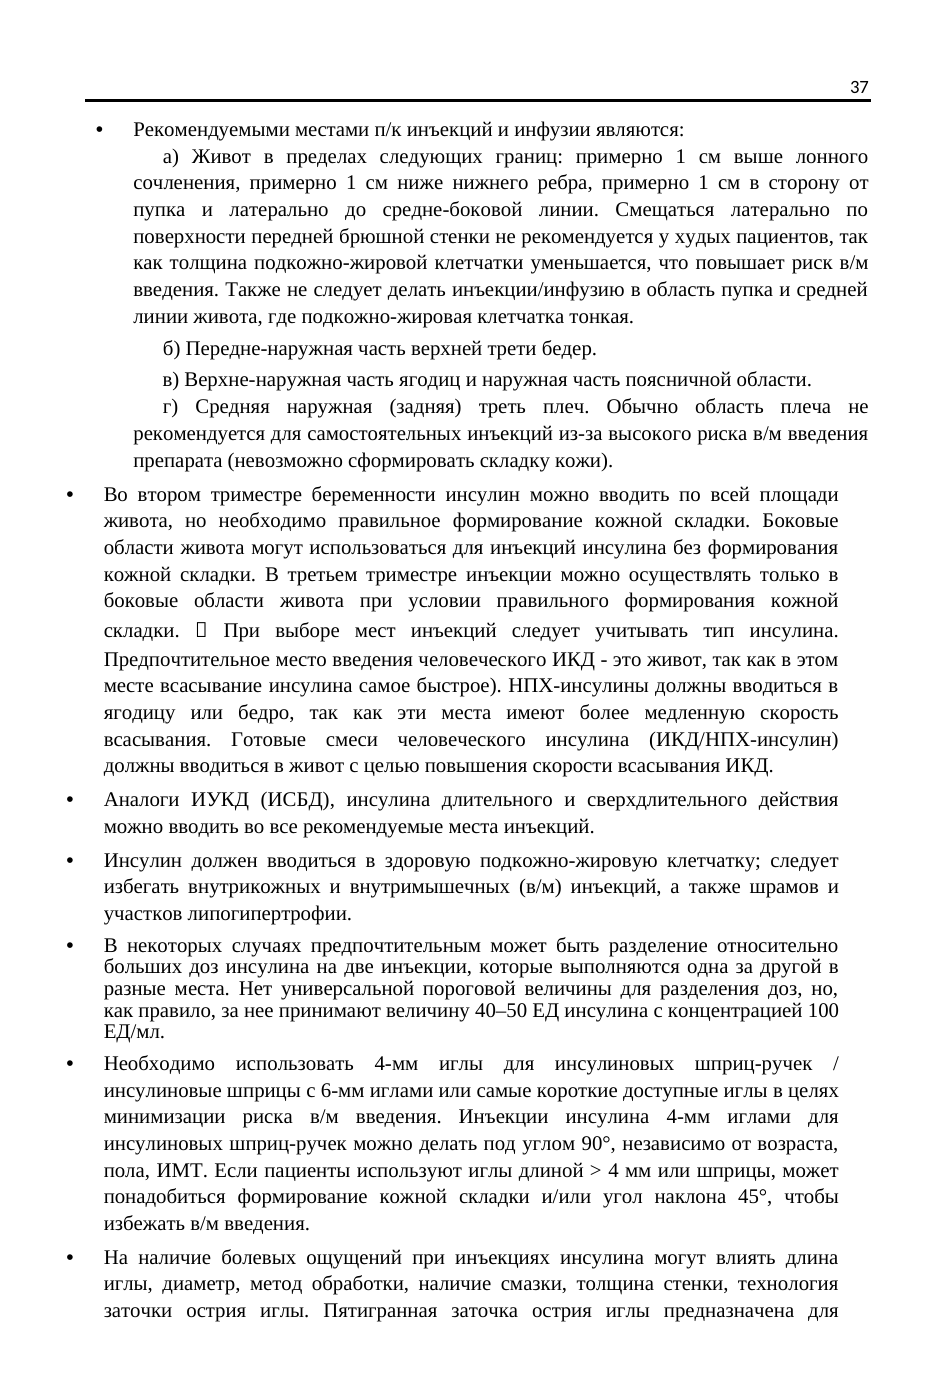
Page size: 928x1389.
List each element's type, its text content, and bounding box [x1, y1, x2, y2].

list Рекомендуемыми местами п/к инъекций и инфузии являются: [96, 116, 869, 141]
list В некоторых случаях предпочтительным может быть разделение относительно больших доз инсулина на две инъекции, которые выполняются одна за другой в разные места. Нет универсальной пороговой величины для разделения доз, но, как правило, за нее принимают величину 40–50 ЕД инсулина с концентрацией 100 ЕД/мл. [66, 935, 839, 1043]
list Инсулин должен вводиться в здоровую подкожно-жировую клетчатку; следует избегать внутрикожных и внутримышечных (в/м) инъекций, а также шрамов и участков липогипертрофии. [66, 848, 839, 925]
list Аналоги ИУКД (ИСБД), инсулина длительного и сверхдлительного действия можно вводить во все рекомендуемые места инъекций. [66, 787, 839, 838]
text а) Живот в пределах следующих границ: примерно 1 см выше лонного сочленения, примерно 1 см ниже нижнего ребра, примерно 1 см в сторону от пупка и латерально до средне-боковой линии. Смещаться латерально по поверхности передней брюшной стенки не рекомендуется у худых пациентов, так как толщина подкожно-жировой клетчатки уменьшается, что повышает риск в/м введения. Также не следует делать инъекции/инфузию в область пупка и средней линии живота, где подкожно-жировая клетчатка тонкая. [133, 144, 869, 328]
list Необходимо использовать 4-мм иглы для инсулиновых шприц-ручек / инсулиновые шприцы с 6-мм иглами или самые короткие доступные иглы в целях минимизации риска в/м введения. Инъекции инсулина 4-мм иглами для инсулиновых шприц-ручек можно делать под углом 90°, независимо от возраста, пола, ИМТ. Если пациенты используют иглы длиной > 4 мм или шприцы, может понадобиться формирование кожной складки и/или угол наклона 45°, чтобы избежать в/м введения. [66, 1051, 839, 1235]
text г) Средняя наружная (задняя) треть плеч. Обычно область плеча не рекомендуется для самостоятельных инъекций из-за высокого риска в/м введения препарата (невозможно сформировать складку кожи). [133, 394, 869, 472]
text в) Верхне-наружная часть ягодиц и наружная часть поясничной области. [87, 367, 887, 391]
list Во втором триместре беременности инсулин можно вводить по всей площади живота, но необходимо правильное формирование кожной складки. Боковые области живота могут использоваться для инъекций инсулина без формирования кожной складки. В третьем триместре инъекции можно осуществлять только в боковые области живота при условии правильного формирования кожной складки.  При выборе мест инъекций следует учитывать тип инсулина. Предпочтительное место введения человеческого ИКД - это живот, так как в этом месте всасывание инсулина самое быстрое). НПХ-инсулины должны вводиться в ягодицу или бедро, так как эти места имеют более медленную скорость всасывания. Готовые смеси человеческого инсулина (ИКД/НПХ-инсулин) должны вводиться в живот с целью повышения скорости всасывания ИКД. [66, 482, 839, 777]
text б) Передне-наружная часть верхней трети бедер. [163, 336, 869, 360]
